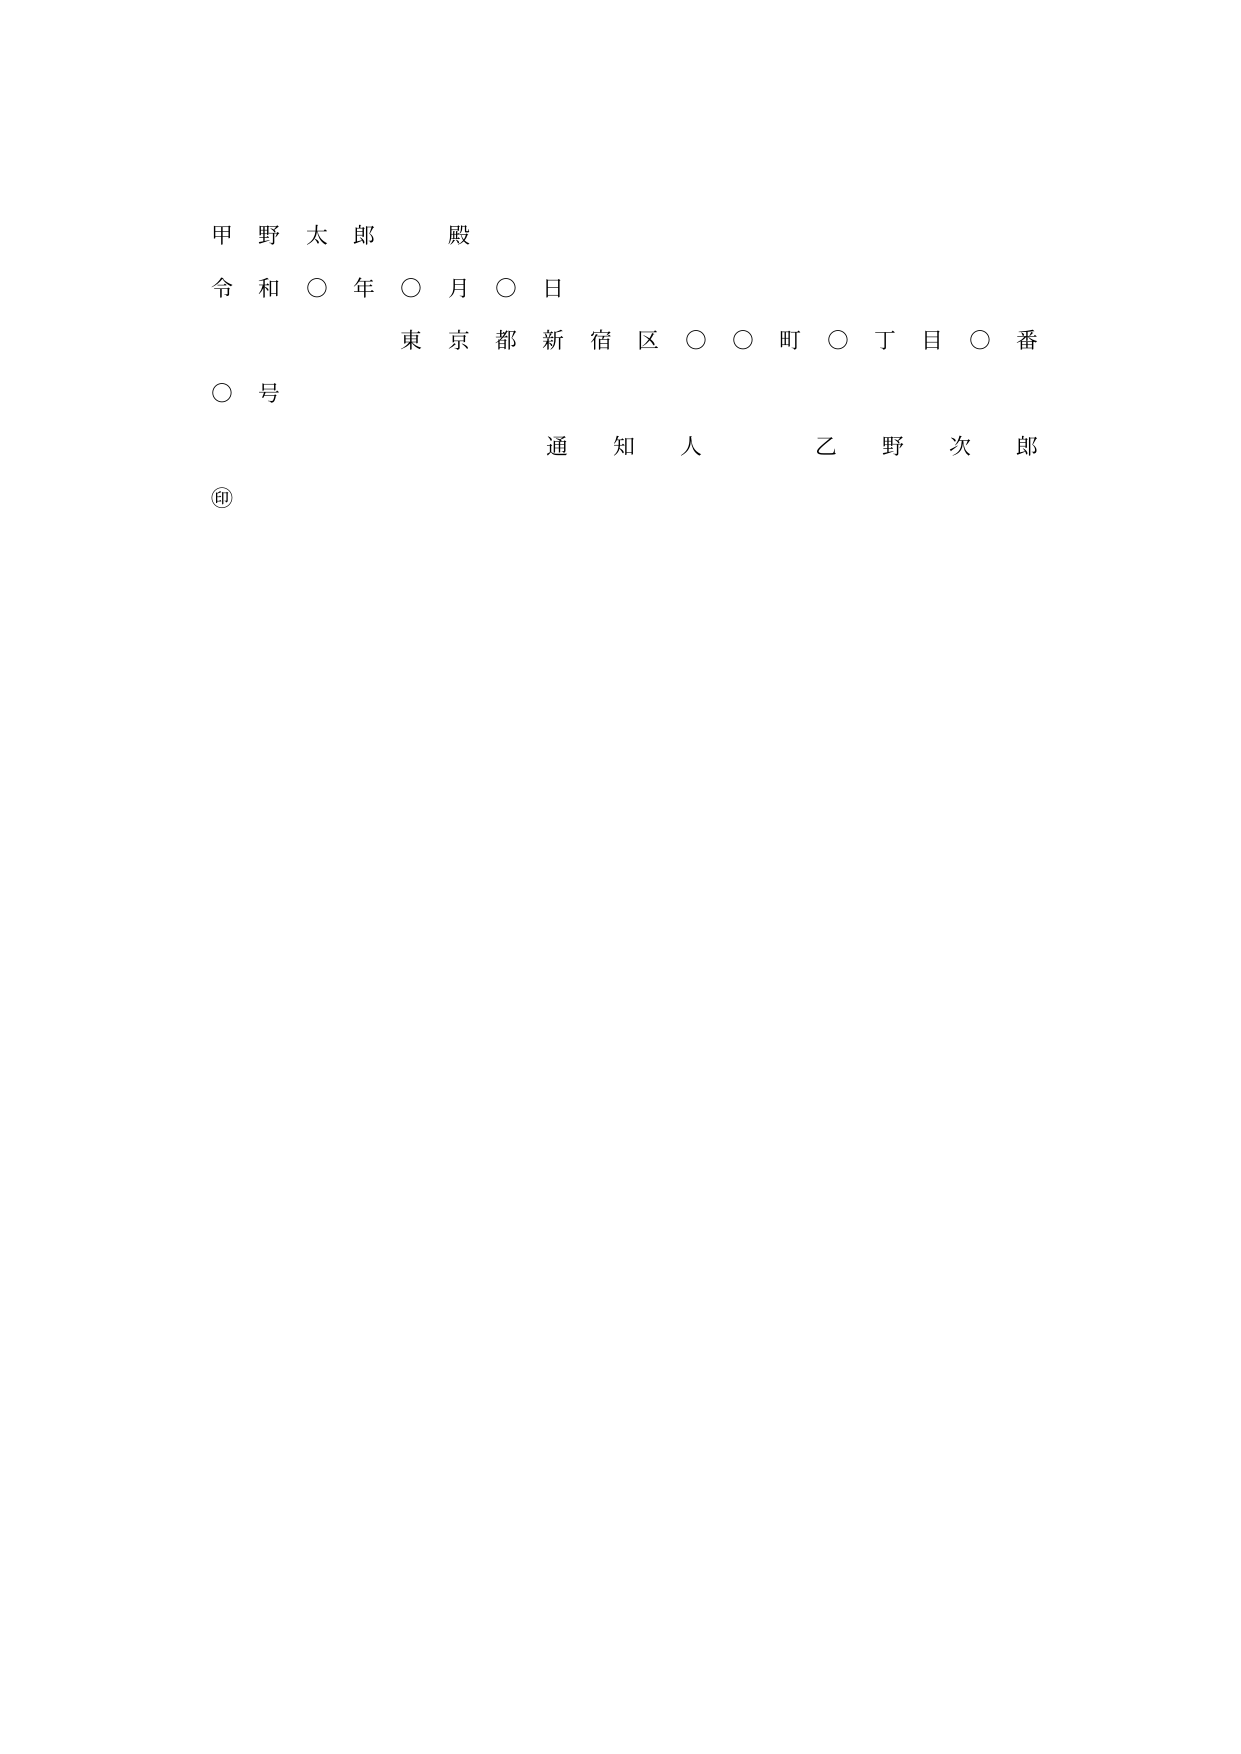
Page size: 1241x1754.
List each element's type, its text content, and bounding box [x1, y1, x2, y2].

text 通知人 乙野次郎 ㊞ [211, 418, 1064, 523]
text 甲野太郎 殿 [211, 208, 1064, 261]
text 令和○年○月○日 [211, 261, 1064, 313]
text 東京都新宿区○○町○丁目○番○号 [211, 313, 1064, 418]
